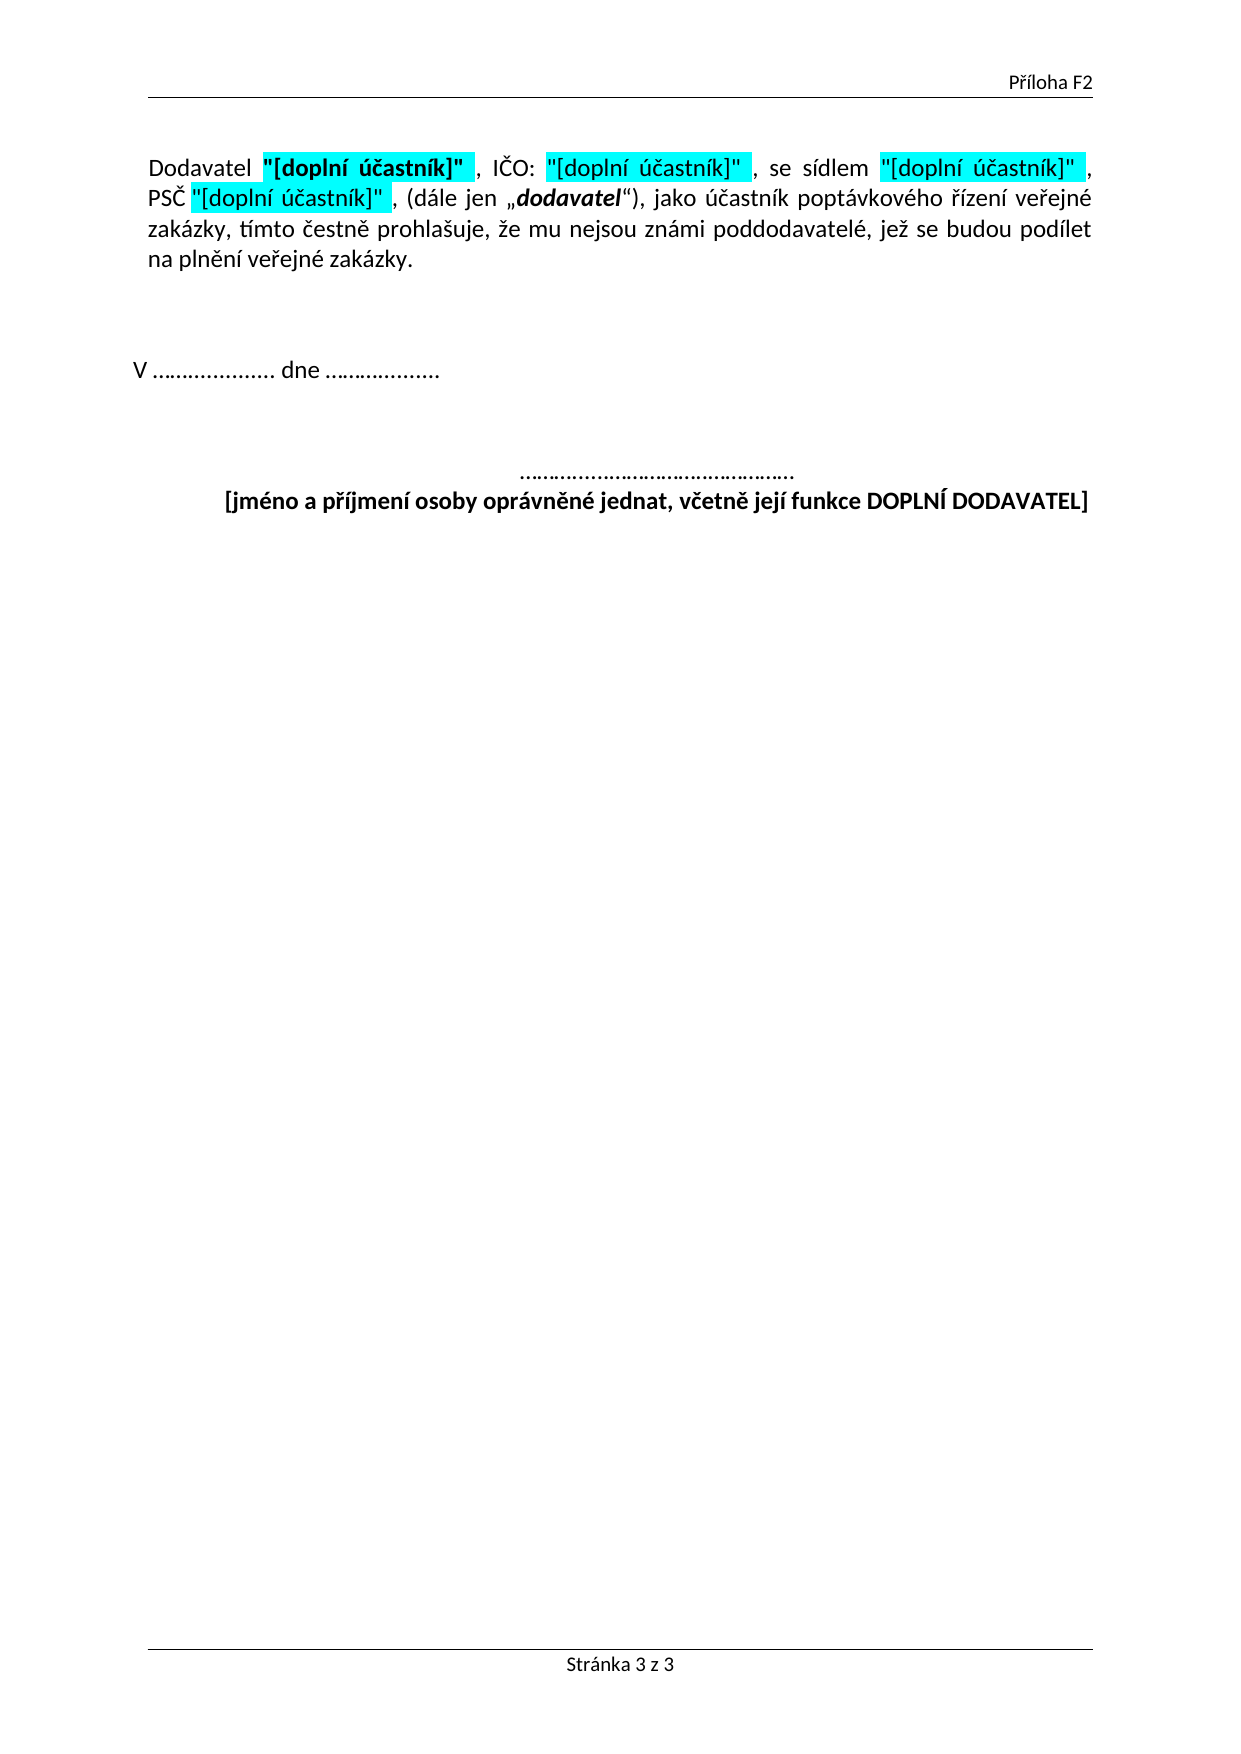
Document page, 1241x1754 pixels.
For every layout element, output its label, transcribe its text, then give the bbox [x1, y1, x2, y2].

text ………......……………..…………… [221, 455, 1093, 485]
text V …….............. dne ……….......... [133, 354, 1122, 385]
text Dodavatel , IČO: , se sídlem , PSČ , (dále jen „dodavatel“), jako účastník poptávkového řízení veřejné zakázky, tímto čestně prohlašuje, že mu nejsou známi poddodavatelé, jež se budou podílet na plnění veřejné zakázky. [148, 152, 1093, 274]
text [jméno a příjmení osoby oprávněné jednat, včetně její funkce DOPLNÍ DODAVATEL] [221, 485, 1093, 516]
